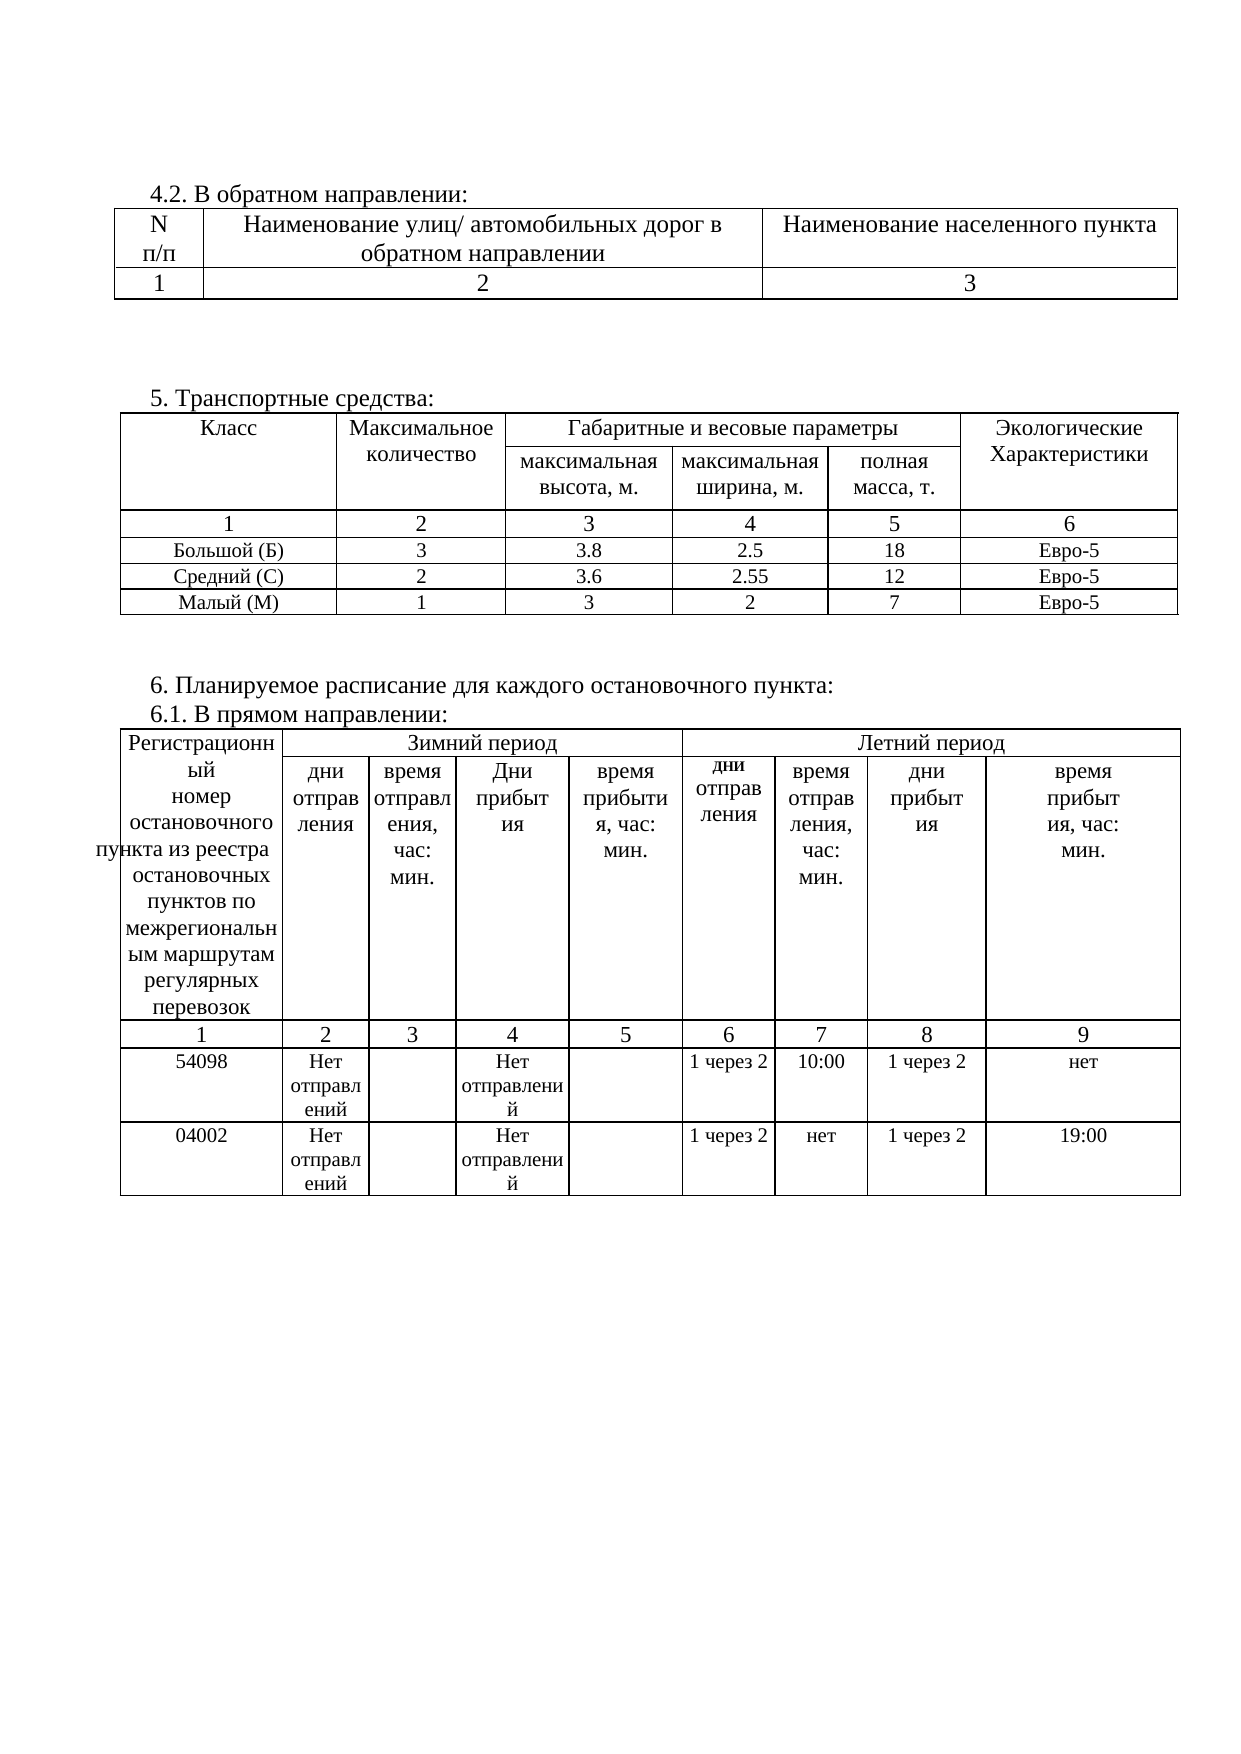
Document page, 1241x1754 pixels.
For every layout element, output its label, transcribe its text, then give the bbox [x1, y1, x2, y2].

table_cell максимальная высота, м. [506, 447, 672, 509]
table_cell 3 [506, 590, 672, 614]
table_cell Дни прибыт ия [457, 757, 568, 1019]
table_cell [570, 1049, 682, 1121]
table_cell 3 [763, 267, 1177, 298]
table_cell 1 через 2 [868, 1123, 985, 1195]
table_cell 1 через 2 [683, 1123, 774, 1195]
table_cell 1 [337, 590, 505, 614]
table_cell 5 [829, 511, 960, 537]
table_cell Нет отправлений [457, 1049, 568, 1121]
table_cell 12 [829, 564, 960, 588]
table_cell время отправ ления, час: мин. [776, 757, 867, 1019]
table_cell 4 [457, 1021, 568, 1047]
table_header Наименование улиц/ автомобильных дорог в обратном направлении [204, 209, 762, 267]
table_cell 2 [204, 268, 762, 298]
text 6.1. В прямом направлении: [150, 699, 1090, 728]
table_cell 1 через 2 [683, 1049, 774, 1121]
table_cell Большой (Б) [121, 538, 336, 562]
table_cell 1 через 2 [868, 1049, 985, 1121]
table_cell Средний (С) [121, 564, 336, 588]
table_cell ДНИ отправ ления [683, 757, 774, 1019]
table_header Наименование населенного пункта [763, 209, 1177, 267]
table_cell 5 [570, 1021, 682, 1047]
table_cell 6 [961, 511, 1177, 537]
table_cell 2 [673, 590, 827, 614]
table_cell 3 [506, 511, 672, 537]
table_header Зимний период [283, 730, 682, 756]
table_cell дни прибыт ия [868, 757, 985, 1019]
table_header Летний период [683, 730, 1180, 756]
table_cell [570, 1123, 682, 1195]
table_cell время прибыт ия, час: мин. [987, 757, 1180, 1019]
table_cell Нет отправлений [283, 1123, 368, 1195]
table_cell 6 [683, 1021, 774, 1047]
table_cell [370, 1049, 455, 1121]
table_cell 2 [337, 564, 505, 588]
table_cell 9 [987, 1021, 1180, 1047]
table_cell Малый (М) [121, 590, 336, 614]
table_cell Нет отправлений [283, 1049, 368, 1121]
table_cell Евро-5 [961, 590, 1177, 614]
table_cell дни отправ ления [283, 757, 368, 1019]
table_header Экологические Характеристики [961, 414, 1177, 509]
table_header Класс [121, 414, 336, 509]
table_cell 18 [829, 538, 960, 562]
table_cell 7 [829, 590, 960, 614]
table_cell 8 [868, 1021, 985, 1047]
table_cell 1 [121, 511, 336, 537]
table_cell 1 [121, 1021, 282, 1047]
table_header N п/п [115, 209, 203, 267]
table_cell 10:00 [776, 1049, 867, 1121]
table_cell Евро-5 [961, 538, 1177, 562]
table_cell [370, 1123, 455, 1195]
table_cell 1 [115, 268, 203, 298]
table_cell нет [776, 1123, 867, 1195]
table_cell 2 [337, 511, 505, 537]
text 5. Транспортные средства: [150, 383, 1090, 412]
table_cell полная масса, т. [829, 447, 960, 509]
table_cell 7 [776, 1021, 867, 1047]
table_cell 2 [283, 1021, 368, 1047]
table_cell 3 [337, 538, 505, 562]
table_cell нет [987, 1049, 1180, 1121]
table_cell 19:00 [987, 1123, 1180, 1195]
text 6. Планируемое расписание для каждого остановочного пункта: [150, 670, 1090, 699]
table_cell 3.6 [506, 564, 672, 588]
table_header Регистрационный номер остановочного пункта из реестра остановочных пунктов по межрегиональным маршрутам регулярных перевозок [121, 730, 282, 1019]
table_header Максимальное количество [337, 414, 505, 509]
table_cell 3 [370, 1021, 455, 1047]
table_cell Евро-5 [961, 564, 1177, 588]
table_cell 3.8 [506, 538, 672, 562]
table_cell 4 [673, 511, 827, 537]
table_cell 2.55 [673, 564, 827, 588]
table_cell время отправл ения, час: мин. [370, 757, 455, 1019]
text 4.2. В обратном направлении: [150, 179, 1090, 207]
table_cell время прибыти я, час: мин. [570, 757, 682, 1019]
table_cell максимальная ширина, м. [673, 447, 827, 509]
table_cell 2.5 [673, 538, 827, 562]
table_cell Нет отправлений [457, 1123, 568, 1195]
table_cell 54098 [121, 1049, 282, 1121]
table_cell 04002 [121, 1123, 282, 1195]
table_header Габаритные и весовые параметры [506, 414, 960, 446]
